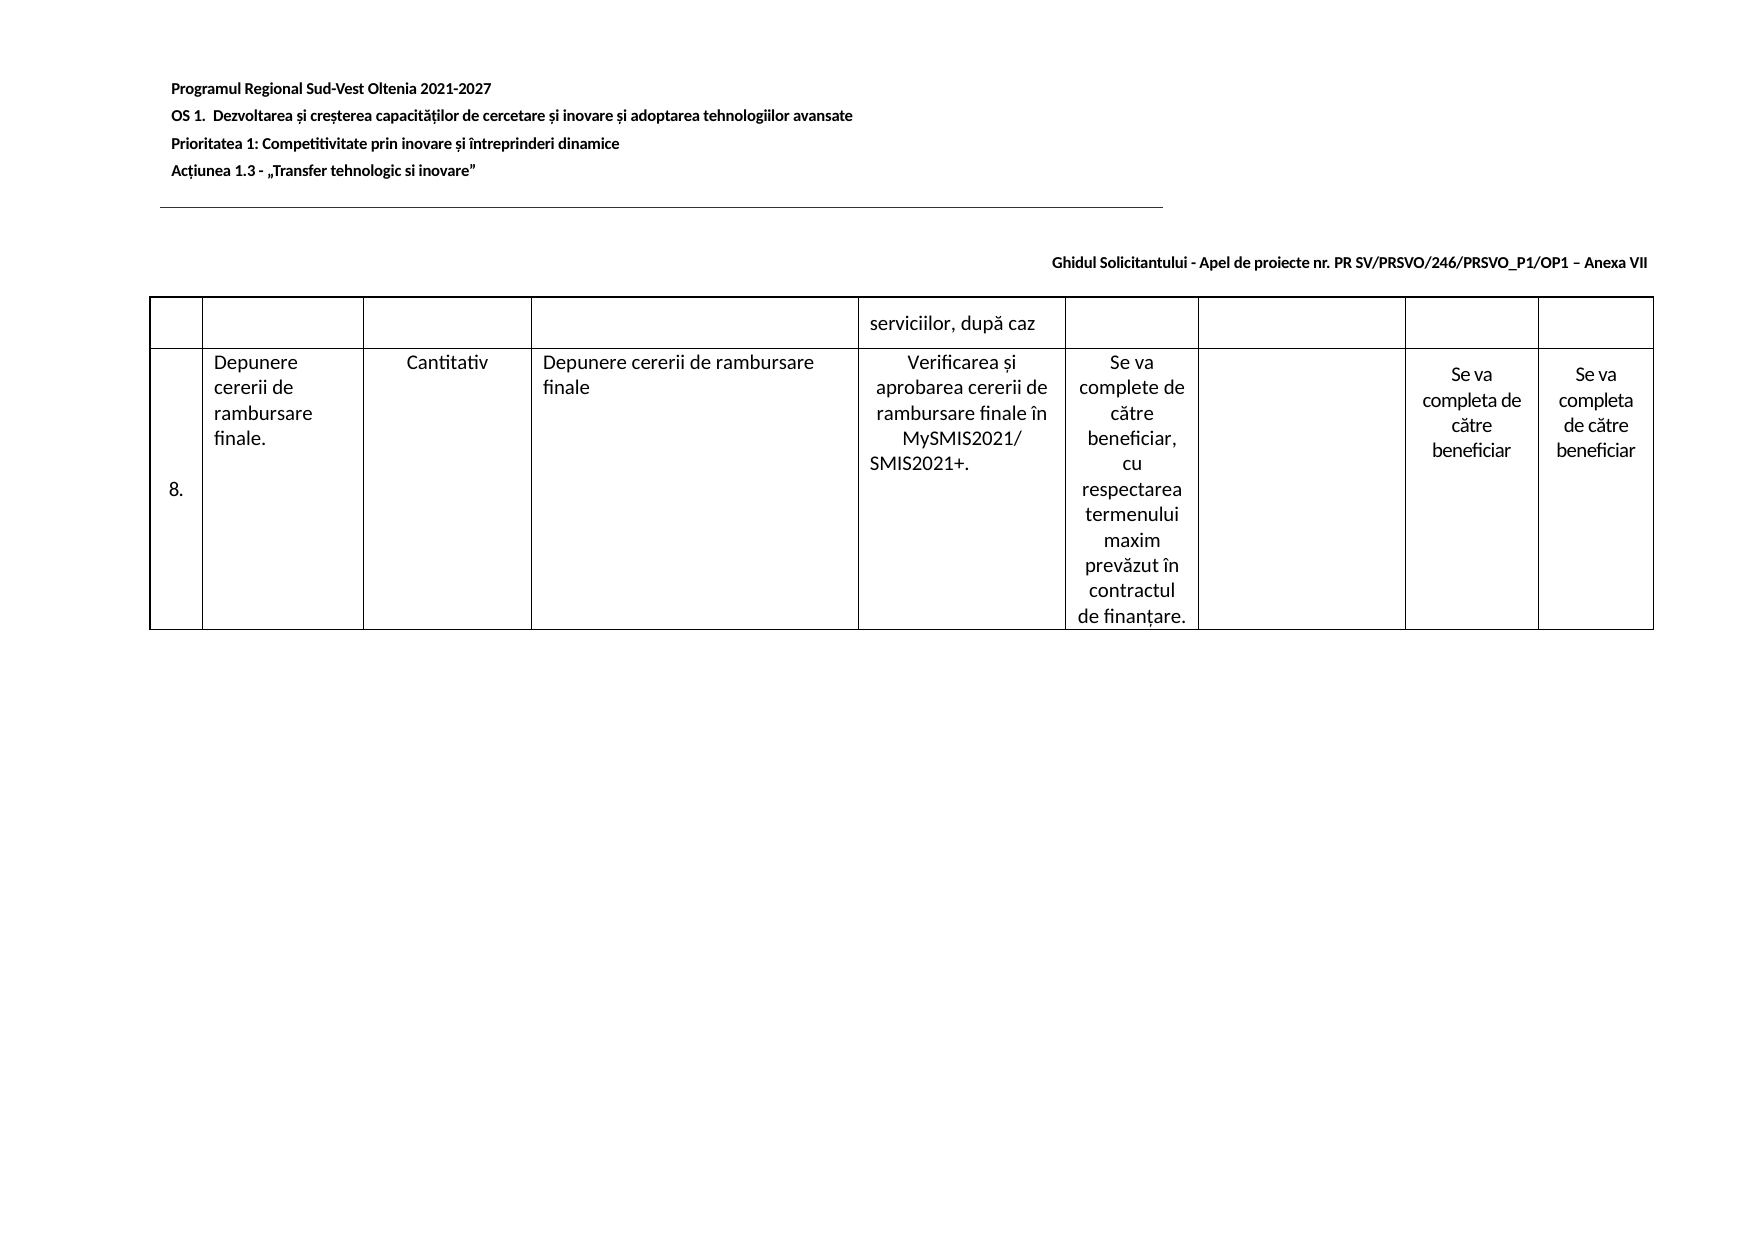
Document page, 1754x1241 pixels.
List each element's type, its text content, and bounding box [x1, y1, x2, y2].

table_cell Cantitativ [364, 349, 531, 628]
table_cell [203, 298, 363, 348]
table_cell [1066, 298, 1198, 348]
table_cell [1199, 298, 1405, 348]
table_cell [1406, 298, 1538, 348]
table_cell Se va complete de către beneficiar, cu respectarea termenului maxim prevăzut în contractul de finanțare. [1066, 349, 1198, 628]
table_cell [532, 298, 858, 348]
table_cell Depunere cererii de rambursare finale. [203, 349, 363, 628]
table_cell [859, 298, 1065, 348]
table_cell Verificarea și aprobarea cererii de rambursare finale în MySMIS2021/ SMIS2021+. [859, 349, 1065, 628]
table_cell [1539, 298, 1653, 348]
table_cell Depunere cererii de rambursare finale [532, 349, 858, 628]
table_cell 7 [151, 298, 202, 348]
table_cell Se va completa de către beneficiar [1406, 349, 1538, 628]
table_cell Se va completa de către beneficiar [1539, 349, 1653, 628]
table_cell [1199, 349, 1405, 628]
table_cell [364, 298, 531, 348]
table_cell 8. [151, 349, 202, 628]
